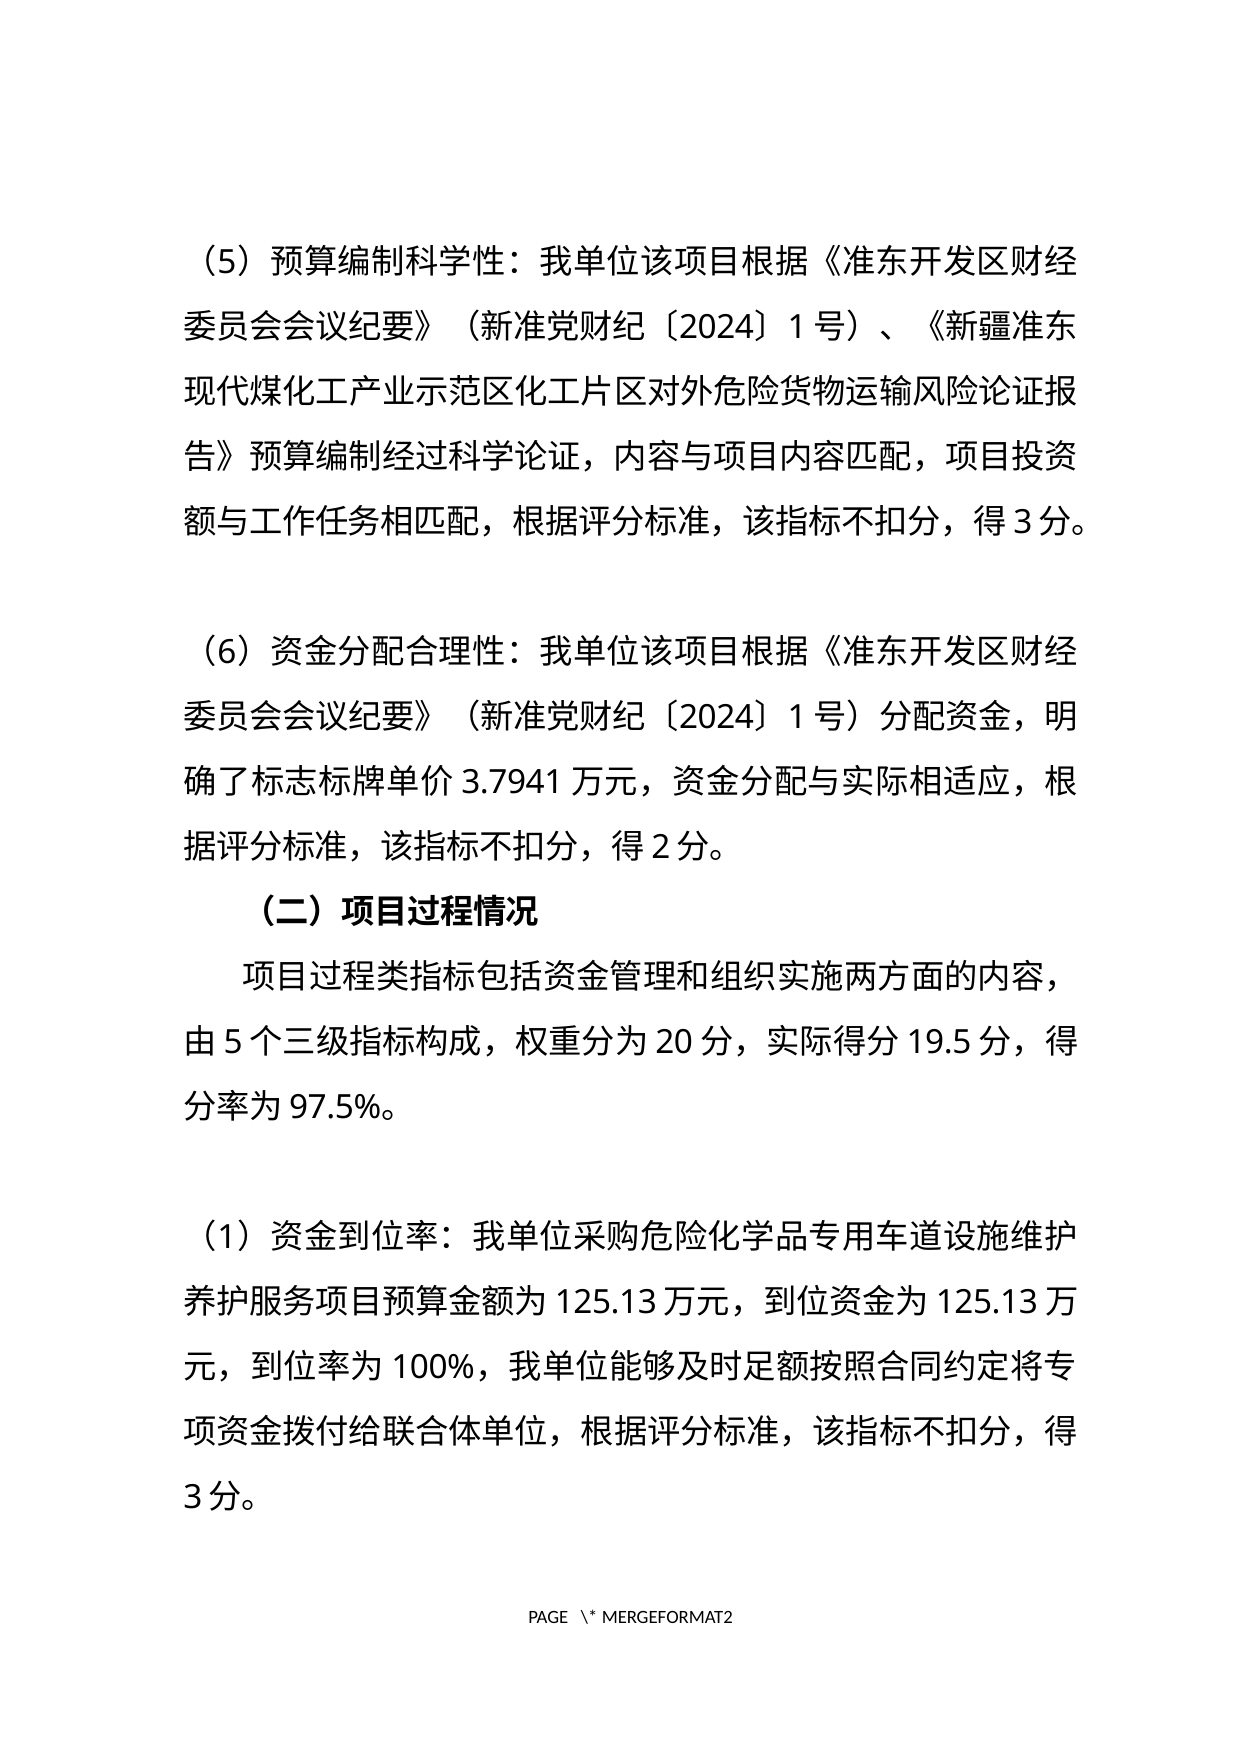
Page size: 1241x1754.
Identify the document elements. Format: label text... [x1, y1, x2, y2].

text （二）项目过程情况 [183, 877, 1078, 942]
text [183, 162, 1078, 877]
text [183, 942, 1078, 1527]
